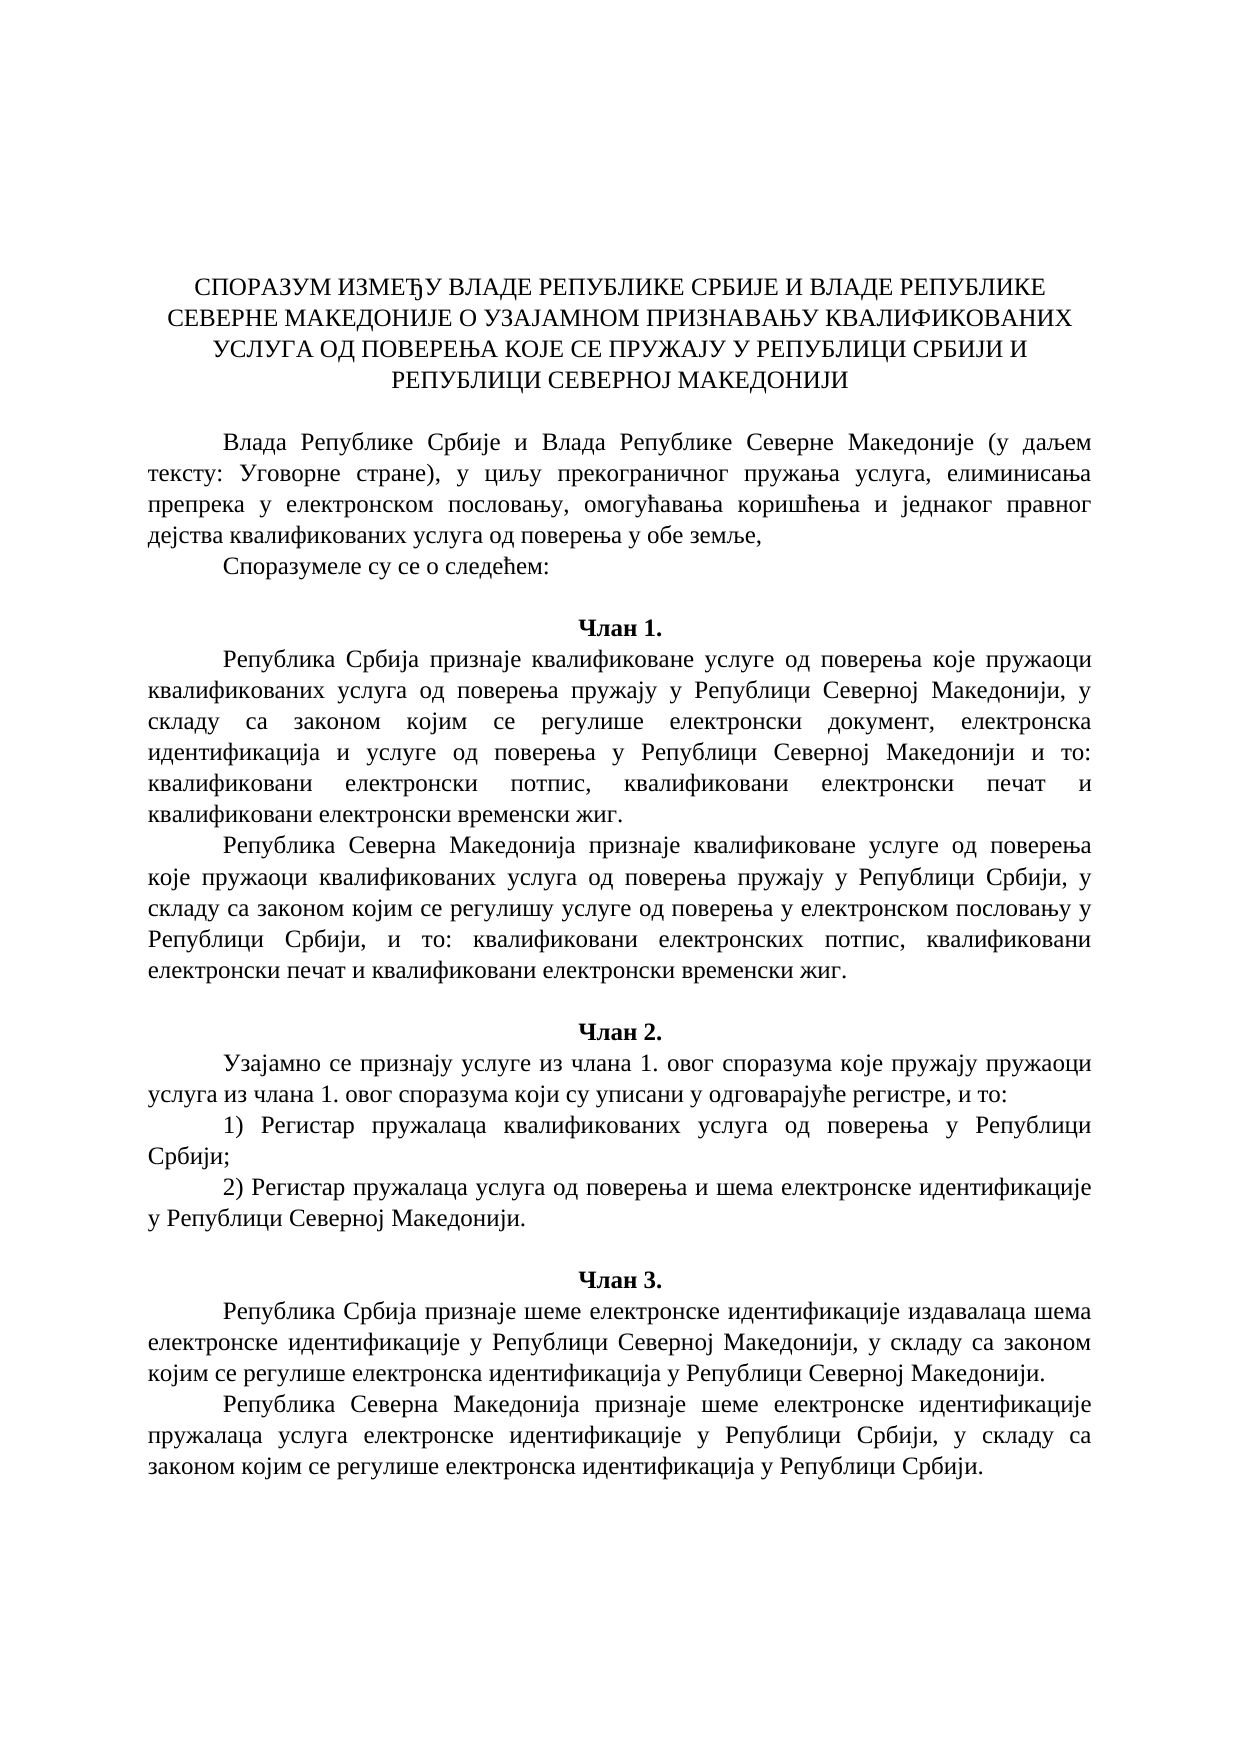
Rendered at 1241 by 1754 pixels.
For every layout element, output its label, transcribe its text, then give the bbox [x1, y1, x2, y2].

text 1) Регистар пружалаца квалификованих услуга од поверења у Републици Србији; [148, 1110, 1092, 1170]
text Члан 1. [148, 613, 1092, 642]
text СПОРАЗУМ ИЗМЕЂУ ВЛАДЕ РЕПУБЛИКЕ СРБИЈЕ И ВЛАДЕ РЕПУБЛИКЕ СЕВЕРНЕ МАКЕДОНИЈЕ О УЗАЈАМНОМ ПРИЗНАВАЊУ КВАЛИФИКОВАНИХ УСЛУГА ОД ПОВЕРЕЊА КОЈЕ СЕ ПРУЖАЈУ У РЕПУБЛИЦИ СРБИЈИ И РЕПУБЛИЦИ СЕВЕРНОЈ МАКЕДОНИЈИ [148, 272, 1092, 394]
text Република Северна Македонија признаје квалификоване услуге од поверења које пружаоци квалификованих услуга од поверења пружају у Републици Србији, у складу са законом којим се регулишу услуге од поверења у електронском пословању у Републици Србији, и то: квалификовани електронских потпис, квалификовани електронски печат и квалификовани електронски временски жиг. [148, 831, 1092, 983]
text Влада Републике Србије и Влада Републике Северне Македоније (у даљем тексту: Уговорне стране), у циљу прекограничног пружања услуга, елиминисања препрека у електронском пословању, омогућавања коришћења и једнаког правног дејства квалификованих услуга од поверења у обе земље, [148, 427, 1092, 549]
text Члан 3. [148, 1265, 1092, 1294]
text Република Србија признаје шеме електронске идентификације издавалаца шема електронске идентификације у Републици Северној Македонији, у складу са законом којим се регулише електронска идентификација у Републици Северној Македонији. [148, 1296, 1092, 1387]
text Члан 2. [148, 1017, 1092, 1046]
text 2) Регистар пружалаца услуга од поверења и шема електронске идентификације у Републици Северној Македонији. [148, 1172, 1092, 1232]
text Споразумеле су се о следећем: [148, 551, 1092, 580]
text Република Северна Македонија признаје шеме електронске идентификације пружалаца услуга електронске идентификације у Републици Србији, у складу са законом којим се регулише електронска идентификација у Републици Србији. [148, 1389, 1092, 1480]
text Узајамно се признају услуге из члана 1. овог споразума које пружају пружаоци услуга из члана 1. овог споразума који су уписани у одговарајуће регистре, и то: [148, 1048, 1092, 1108]
text Република Србија признаје квалификоване услуге од поверења које пружаоци квалификованих услуга од поверења пружају у Републици Северној Македонији, у складу са законом којим се регулише електронски документ, електронска идентификација и услуге од поверења у Републици Северној Македонији и то: квалификовани електронски потпис, квалификовани електронски печат и квалификовани електронски временски жиг. [148, 644, 1092, 828]
